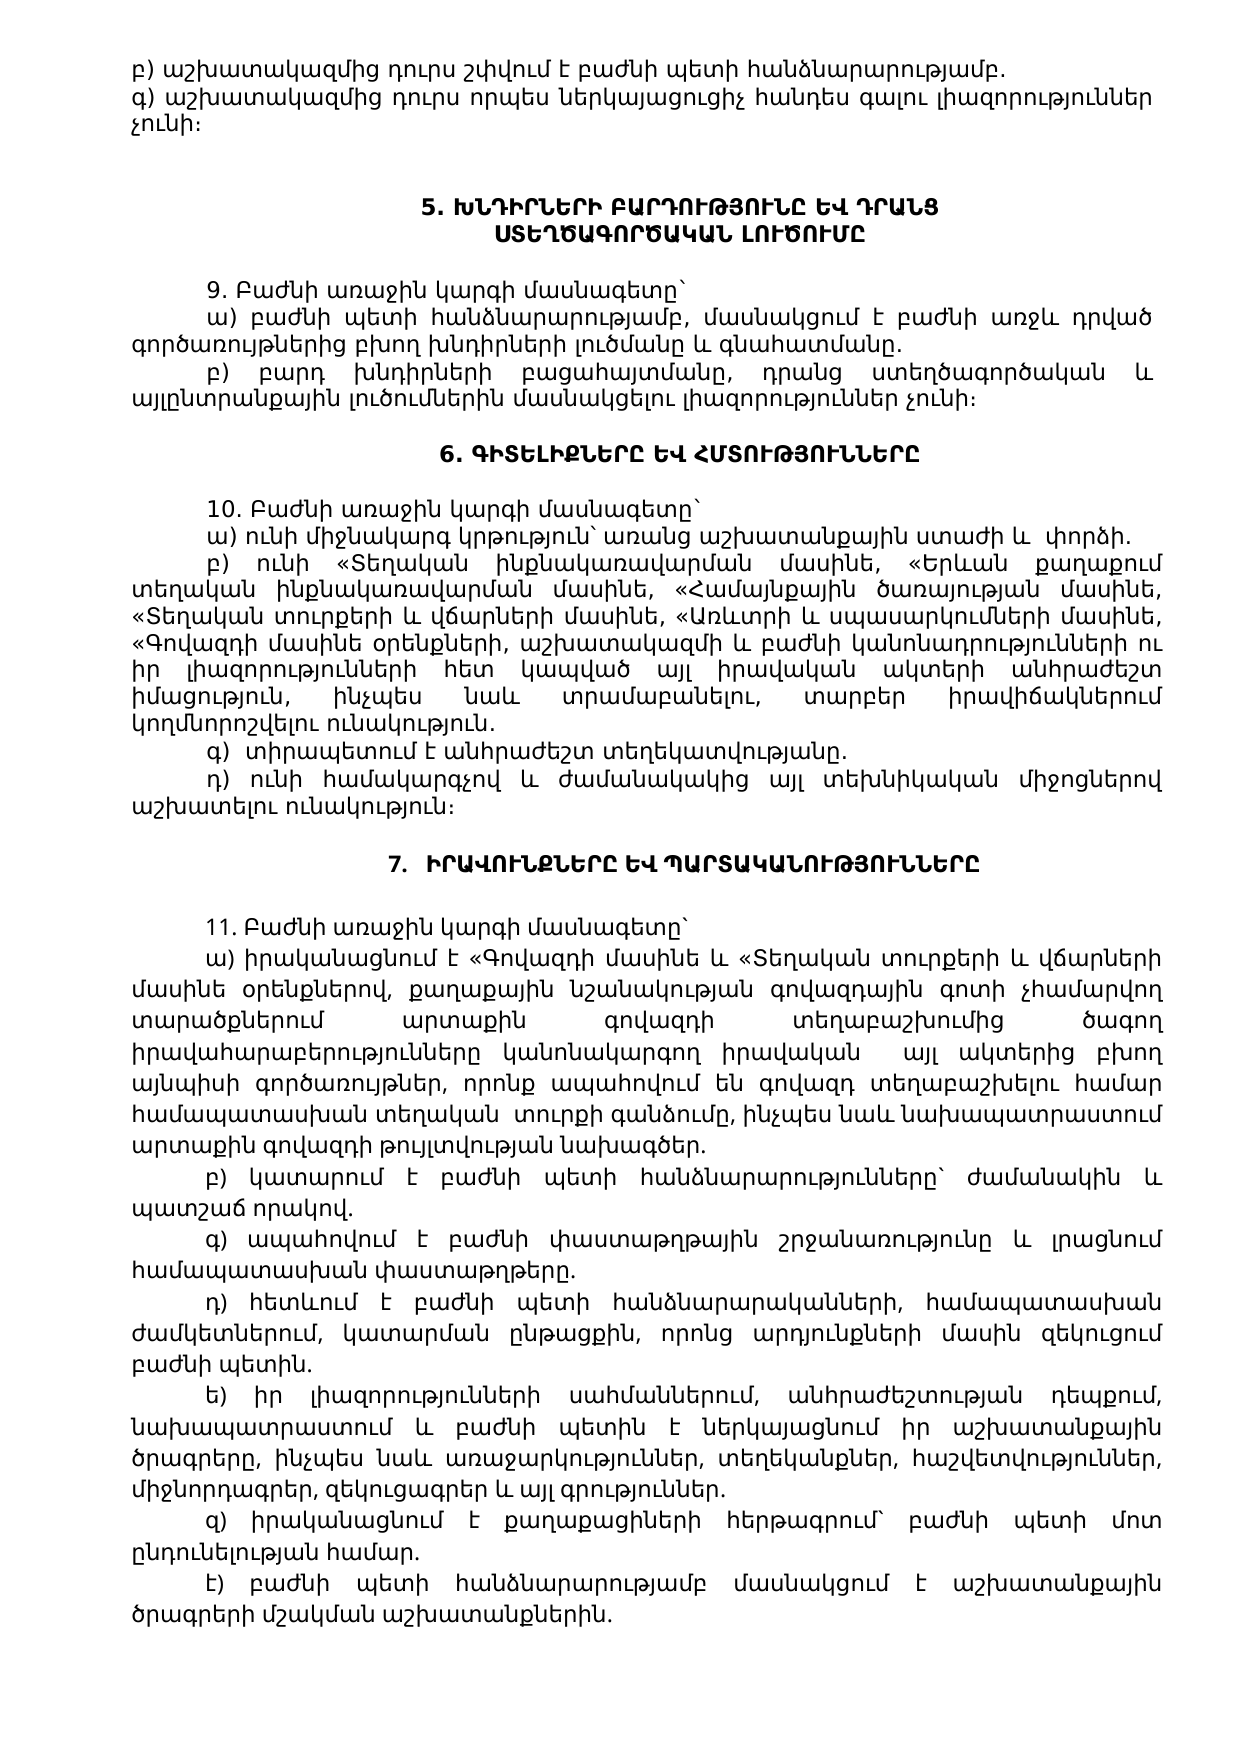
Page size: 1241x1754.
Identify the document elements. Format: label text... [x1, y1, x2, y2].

text բ) բարդ խնդիրների բացահայտմանը, դրանց ստեղծագործական և այլընտրանքային լուծումներին մասնակցելու լիազորություններ չունի։ [131, 359, 1153, 412]
text 6. ԳԻՏԵԼԻՔՆԵՐԸ ԵՎ ՀՄՏՈՒԹՅՈՒՆՆԵՐԸ [131, 441, 1153, 468]
text բ) կատարում է բաժնի պետի հանձնարարությունները` ժամանակին և պատշաճ որակով. [131, 1161, 1162, 1223]
text 5. ԽՆԴԻՐՆԵՐԻ ԲԱՐԴՈՒԹՅՈՒՆԸ ԵՎ ԴՐԱՆՑ [131, 194, 1153, 220]
text գ) ապահովում է բաժնի փաստաթղթային շրջանառությունը և լրացնում համապատասխան փաստաթղթերը. [131, 1223, 1162, 1286]
text զ) իրականացնում է քաղաքացիների հերթագրում` բաժնի պետի մոտ ընդունելության համար. [131, 1504, 1162, 1567]
text 10. Բաժնի առաջին կարգի մասնագետը` [131, 496, 1153, 523]
text ա) բաժնի պետի հանձնարարությամբ, մասնակցում է բաժնի առջև դրված գործառույթներից բխող խնդիրների լուծմանը և գնահատմանը. [131, 304, 1153, 358]
text է) բաժնի պետի հանձնարարությամբ մասնակցում է աշխատանքային ծրագրերի մշակման աշխատանքներին. [131, 1567, 1162, 1629]
text գ) տիրապետում է անհրաժեշտ տեղեկատվությանը. [131, 738, 1162, 765]
list ԻՐԱՎՈՒՆՔՆԵՐԸ ԵՎ ՊԱՐՏԱԿԱՆՈՒԹՅՈՒՆՆԵՐԸ [206, 848, 1162, 879]
text բ) աշխատակազմից դուրս շփվում է բաժնի պետի հանձնարարությամբ. [131, 56, 1153, 83]
text ՍՏԵՂԾԱԳՈՐԾԱԿԱՆ ԼՈՒԾՈՒՄԸ [131, 221, 1153, 248]
text դ) ունի համակարգչով և ժամանակակից այլ տեխնիկական միջոցներով աշխատելու ունակություն։ [131, 767, 1162, 820]
text դ) հետևում է բաժնի պետի հանձնարարականների, համապատասխան ժամկետներում, կատարման ընթացքին, որոնց արդյունքների մասին զեկուցում բաժնի պետին. [131, 1286, 1162, 1379]
text ա) ունի միջնակարգ կրթություն՝ առանց աշխատանքային ստաժի և փորձի. [131, 523, 1162, 550]
text ե) իր լիազորությունների սահմաններում, անհրաժեշտության դեպքում, նախապատրաստում և բաժնի պետին է ներկայացնում իր աշխատանքային ծրագրերը, ինչպես նաև առաջարկություններ, տեղեկանքներ, հաշվետվություններ, միջնորդագրեր, զեկուցագրեր և այլ գրություններ. [131, 1379, 1162, 1504]
text 11. Բաժնի առաջին կարգի մասնագետը` [131, 911, 1162, 942]
text գ) աշխատակազմից դուրս որպես ներկայացուցիչ հանդես գալու լիազորություններ չունի։ [131, 84, 1153, 137]
text ա) իրականացնում է «Գովազդի մասինե և «Տեղական տուրքերի և վճարների մասինե օրենքներով, քաղաքային նշանակության գովազդային գոտի չհամարվող տարածքներում արտաքին գովազդի տեղաբաշխումից ծագող իրավահարաբերությունները կանոնակարգող իրավական այլ ակտերից բխող այնպիսի գործառույթներ, որոնք ապահովում են գովազդ տեղաբաշխելու համար համապատասխան տեղական տուրքի գանձումը, ինչպես նաև նախապատրաստում արտաքին գովազդի թույլտվության նախագծեր. [131, 942, 1162, 1161]
text բ) ունի «Տեղական ինքնակառավարման մասինե, «Երևան քաղաքում տեղական ինքնակառավարման մասինե, «Համայնքային ծառայության մասինե, «Տեղական տուրքերի և վճարների մասինե, «Առևտրի և սպասարկումների մասինե, «Գովազդի մասինե օրենքների, աշխատակազմի և բաժնի կանոնադրությունների ու իր լիազորությունների հետ կապված այլ իրավական ակտերի անհրաժեշտ իմացություն, ինչպես նաև տրամաբանելու, տարբեր իրավիճակներում կողմնորոշվելու ունակություն. [131, 550, 1162, 736]
text 9. Բաժնի առաջին կարգի մասնագետը` [131, 277, 1153, 303]
